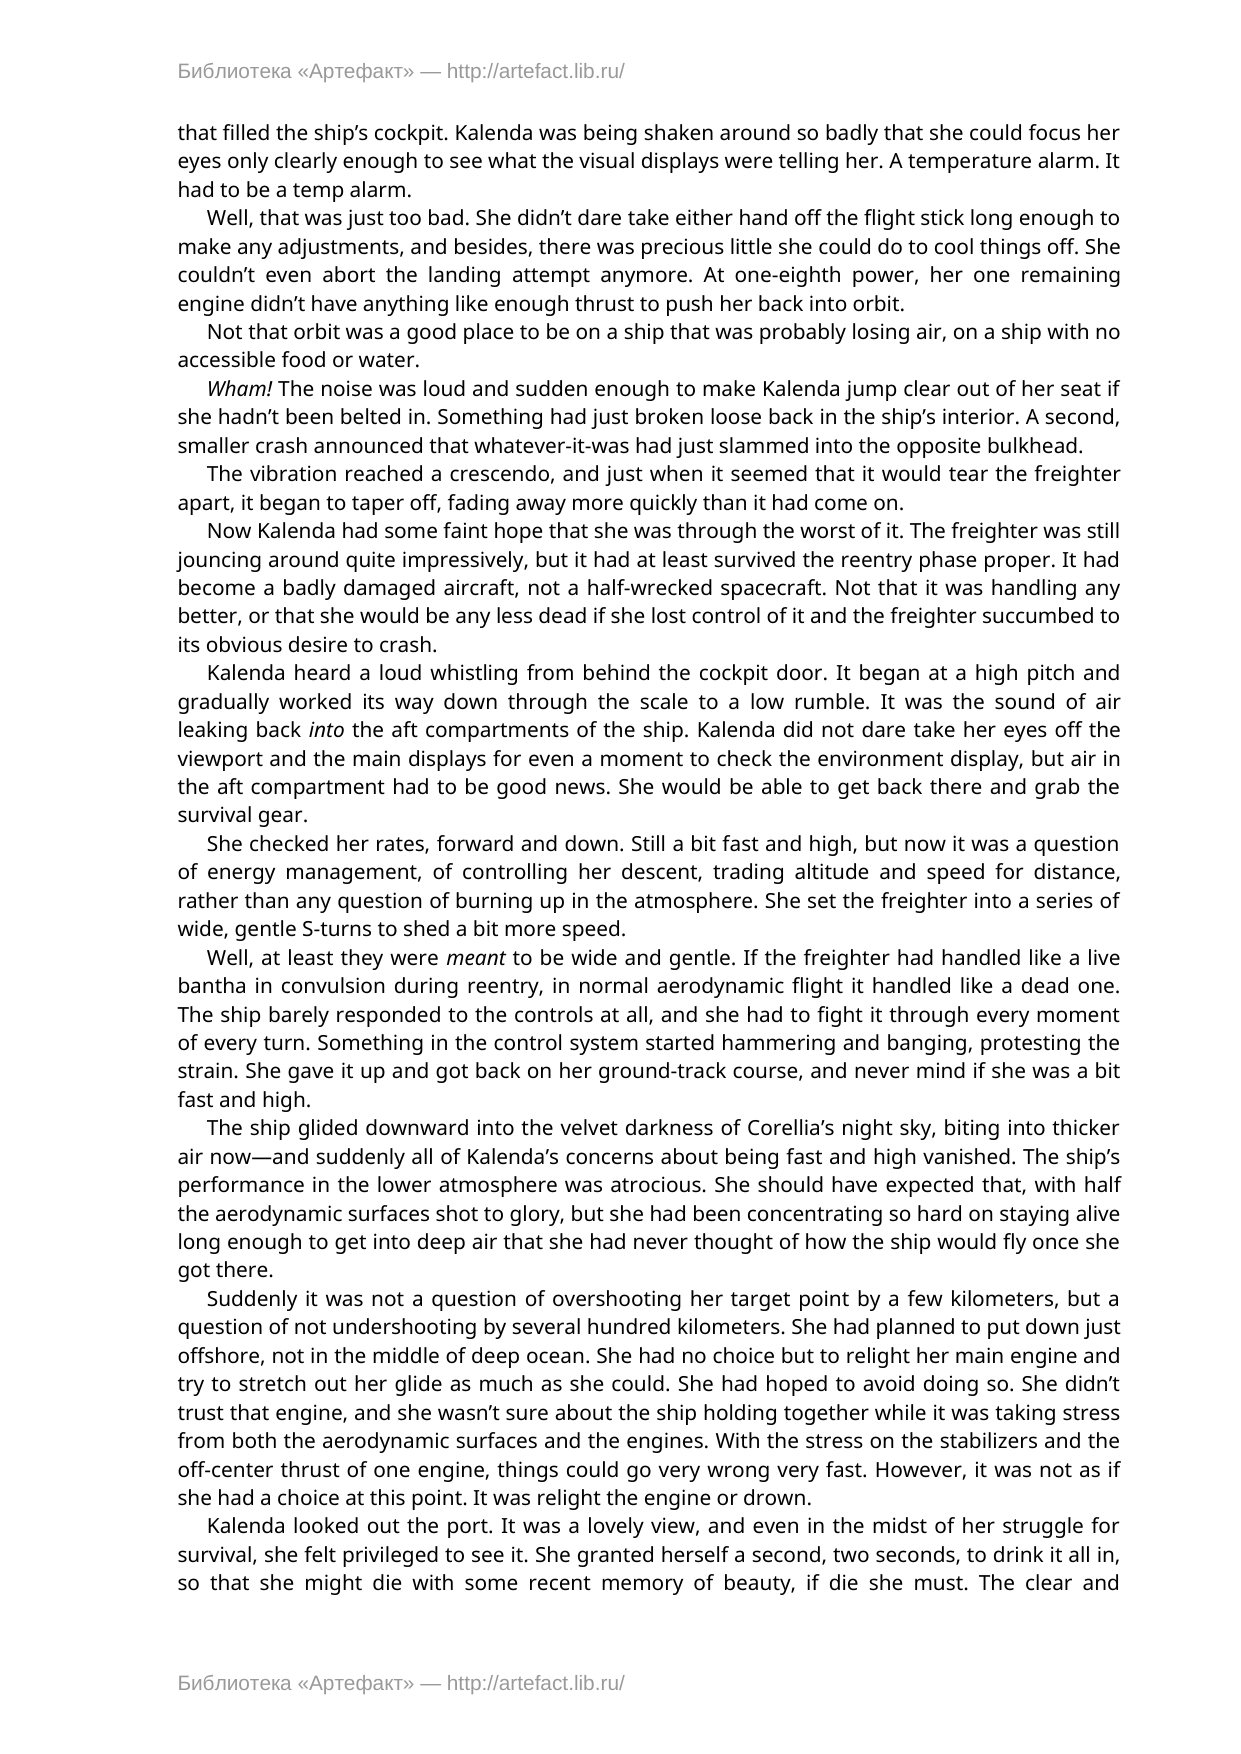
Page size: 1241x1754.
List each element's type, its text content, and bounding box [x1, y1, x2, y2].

text The ship glided downward into the velvet darkness of Corellia’s night sky, biting into thicker air now—and suddenly all of Kalenda’s concerns about being fast and high vanished. The ship’s performance in the lower atmosphere was atrocious. She should have expected that, with half the aerodynamic surfaces shot to glory, but she had been concentrating so hard on staying alive long enough to get into deep air that she had never thought of how the ship would fly once she got there. [177, 1113, 1122, 1284]
text Well, that was just too bad. She didn’t dare take either hand off the flight stick long enough to make any adjustments, and besides, there was precious little she could do to cool things off. She couldn’t even abort the landing attempt anymore. At one-eighth power, her one remaining engine didn’t have anything like enough thrust to push her back into orbit. [177, 203, 1122, 317]
text Now Kalenda had some faint hope that she was through the worst of it. The freighter was still jouncing around quite impressively, but it had at least survived the reentry phase proper. It had become a badly damaged aircraft, not a half-wrecked spacecraft. Not that it was handling any better, or that she would be any less dead if she lost control of it and the freighter succumbed to its obvious desire to crash. [177, 516, 1122, 658]
text The vibration reached a crescendo, and just when it seemed that it would tear the freighter apart, it began to taper off, fading away more quickly than it had come on. [177, 459, 1122, 516]
text She checked her rates, forward and down. Still a bit fast and high, but now it was a question of energy management, of controlling her descent, trading altitude and speed for distance, rather than any question of burning up in the atmosphere. She set the freighter into a series of wide, gentle S-turns to shed a bit more speed. [177, 829, 1122, 943]
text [177, 1512, 1122, 1597]
text Kalenda heard a loud whistling from behind the cockpit door. It began at a high pitch and gradually worked its way down through the scale to a low rumble. It was the sound of air leaking back into the aft compartments of the ship. Kalenda did not dare take her eyes off the viewport and the main displays for even a moment to check the environment display, but air in the aft compartment had to be good news. She would be able to get back there and grab the survival gear. [177, 658, 1122, 829]
text Wham! The noise was loud and sudden enough to make Kalenda jump clear out of her seat if she hadn’t been belted in. Something had just broken loose back in the ship’s interior. A second, smaller crash announced that whatever-it-was had just slammed into the opposite bulkhead. [177, 374, 1122, 459]
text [177, 118, 1122, 203]
text Suddenly it was not a question of overshooting her target point by a few kilometers, but a question of not undershooting by several hundred kilometers. She had planned to put down just offshore, not in the middle of deep ocean. She had no choice but to relight her main engine and try to stretch out her glide as much as she could. She had hoped to avoid doing so. She didn’t trust that engine, and she wasn’t sure about the ship holding together while it was taking stress from both the aerodynamic surfaces and the engines. With the stress on the stabilizers and the off-center thrust of one engine, things could go very wrong very fast. However, it was not as if she had a choice at this point. It was relight the engine or drown. [177, 1284, 1122, 1512]
text Well, at least they were meant to be wide and gentle. If the freighter had handled like a live bantha in convulsion during reentry, in normal aerodynamic flight it handled like a dead one. The ship barely responded to the controls at all, and she had to fight it through every moment of every turn. Something in the control system started hammering and banging, protesting the strain. She gave it up and got back on her ground-track course, and never mind if she was a bit fast and high. [177, 943, 1122, 1113]
text Not that orbit was a good place to be on a ship that was probably losing air, on a ship with no accessible food or water. [177, 317, 1122, 374]
